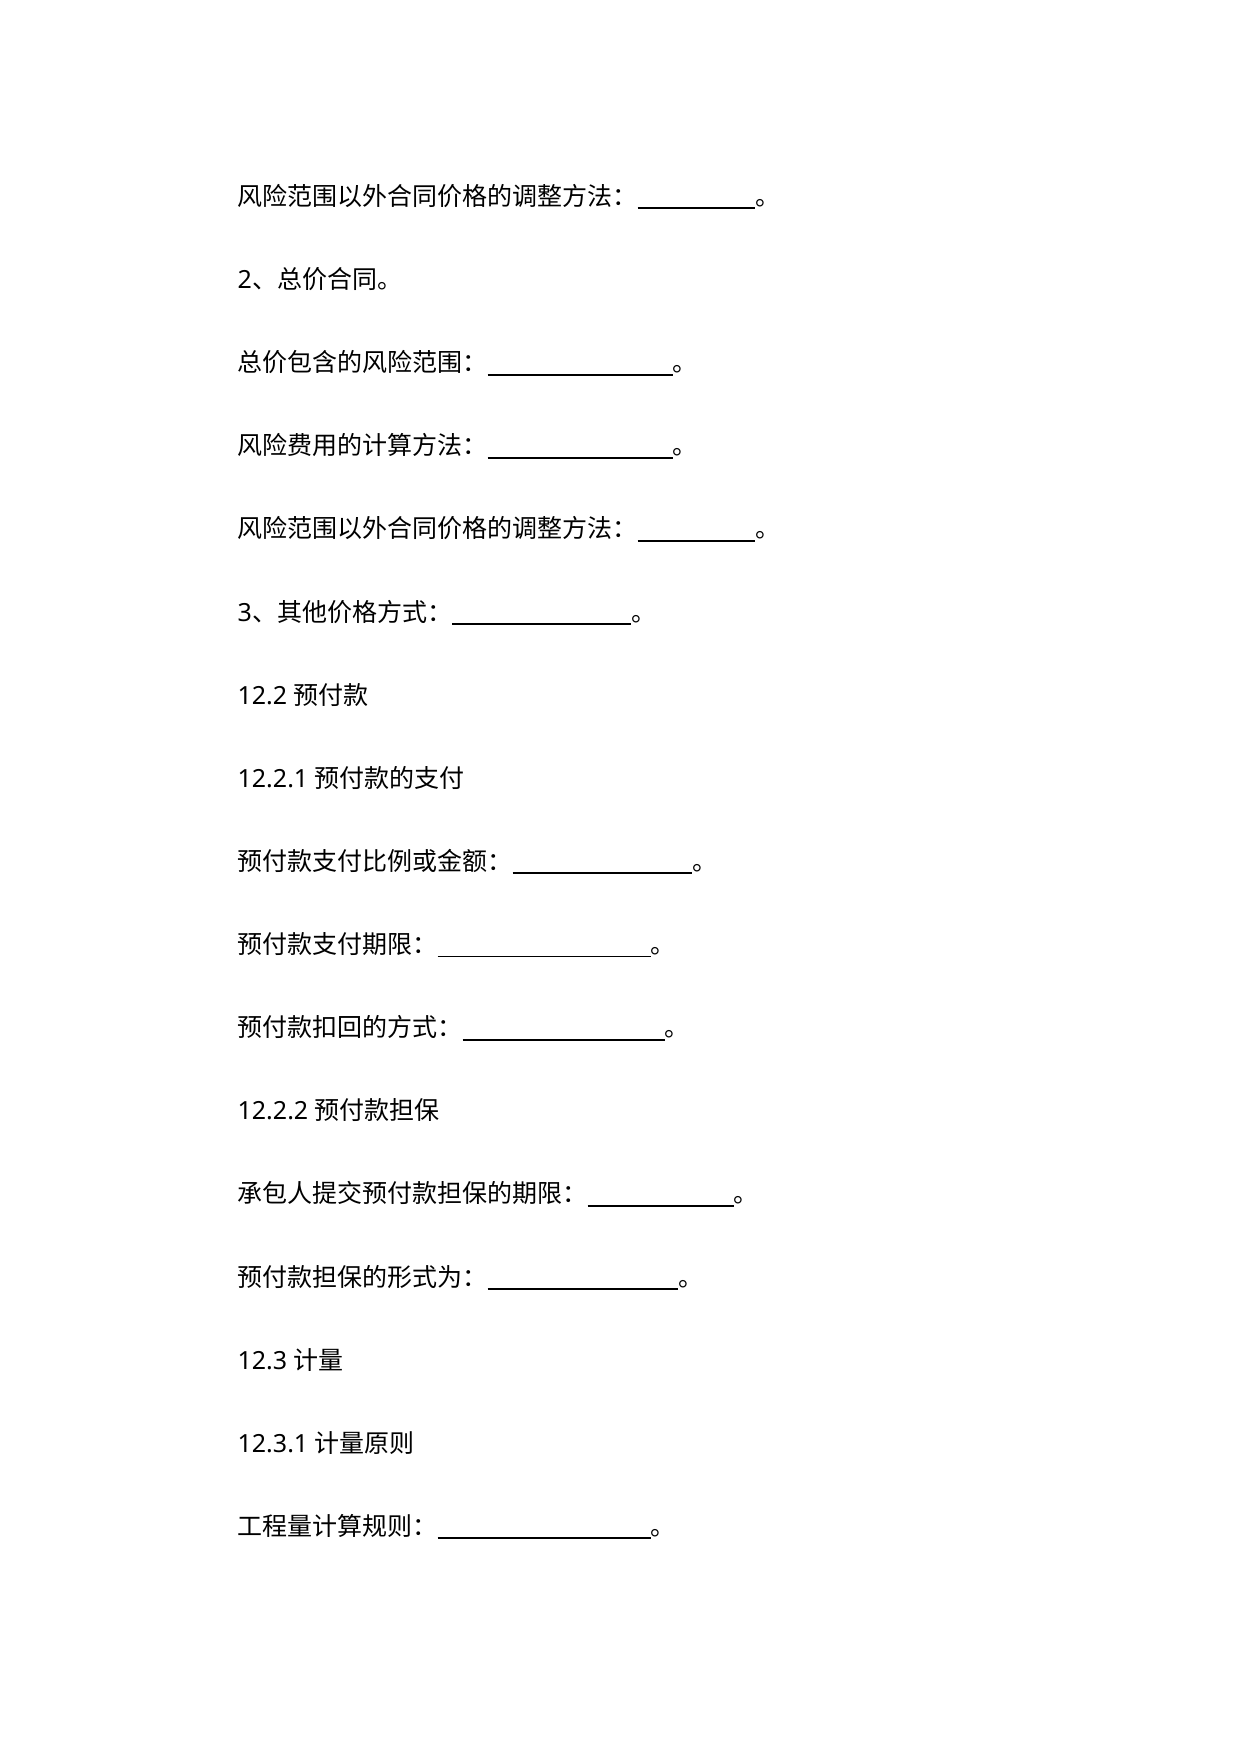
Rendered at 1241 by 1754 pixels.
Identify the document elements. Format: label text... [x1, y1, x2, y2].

text 12.2.2 预付款担保 [187, 1076, 1053, 1141]
text 12.3.1 计量原则 [187, 1409, 1053, 1474]
text 3、其他价格方式： 。 [187, 578, 1053, 643]
text 风险范围以外合同价格的调整方法： 。 [187, 494, 1053, 559]
text 风险费用的计算方法： 。 [187, 411, 1053, 476]
text 12.2.1 预付款的支付 [187, 744, 1053, 809]
text 预付款扣回的方式： 。 [187, 993, 1053, 1058]
text 预付款担保的形式为： 。 [187, 1243, 1053, 1308]
text 承包人提交预付款担保的期限： 。 [187, 1159, 1053, 1224]
text 工程量计算规则： 。 [187, 1492, 1053, 1557]
text 12.3 计量 [187, 1326, 1053, 1391]
text 2、总价合同。 [187, 245, 1053, 310]
text 预付款支付期限： 。 [187, 910, 1053, 975]
text 12.2 预付款 [187, 661, 1053, 726]
text 风险范围以外合同价格的调整方法： 。 [187, 162, 1053, 227]
text 总价包含的风险范围： 。 [187, 328, 1053, 393]
text 预付款支付比例或金额： 。 [187, 827, 1053, 892]
